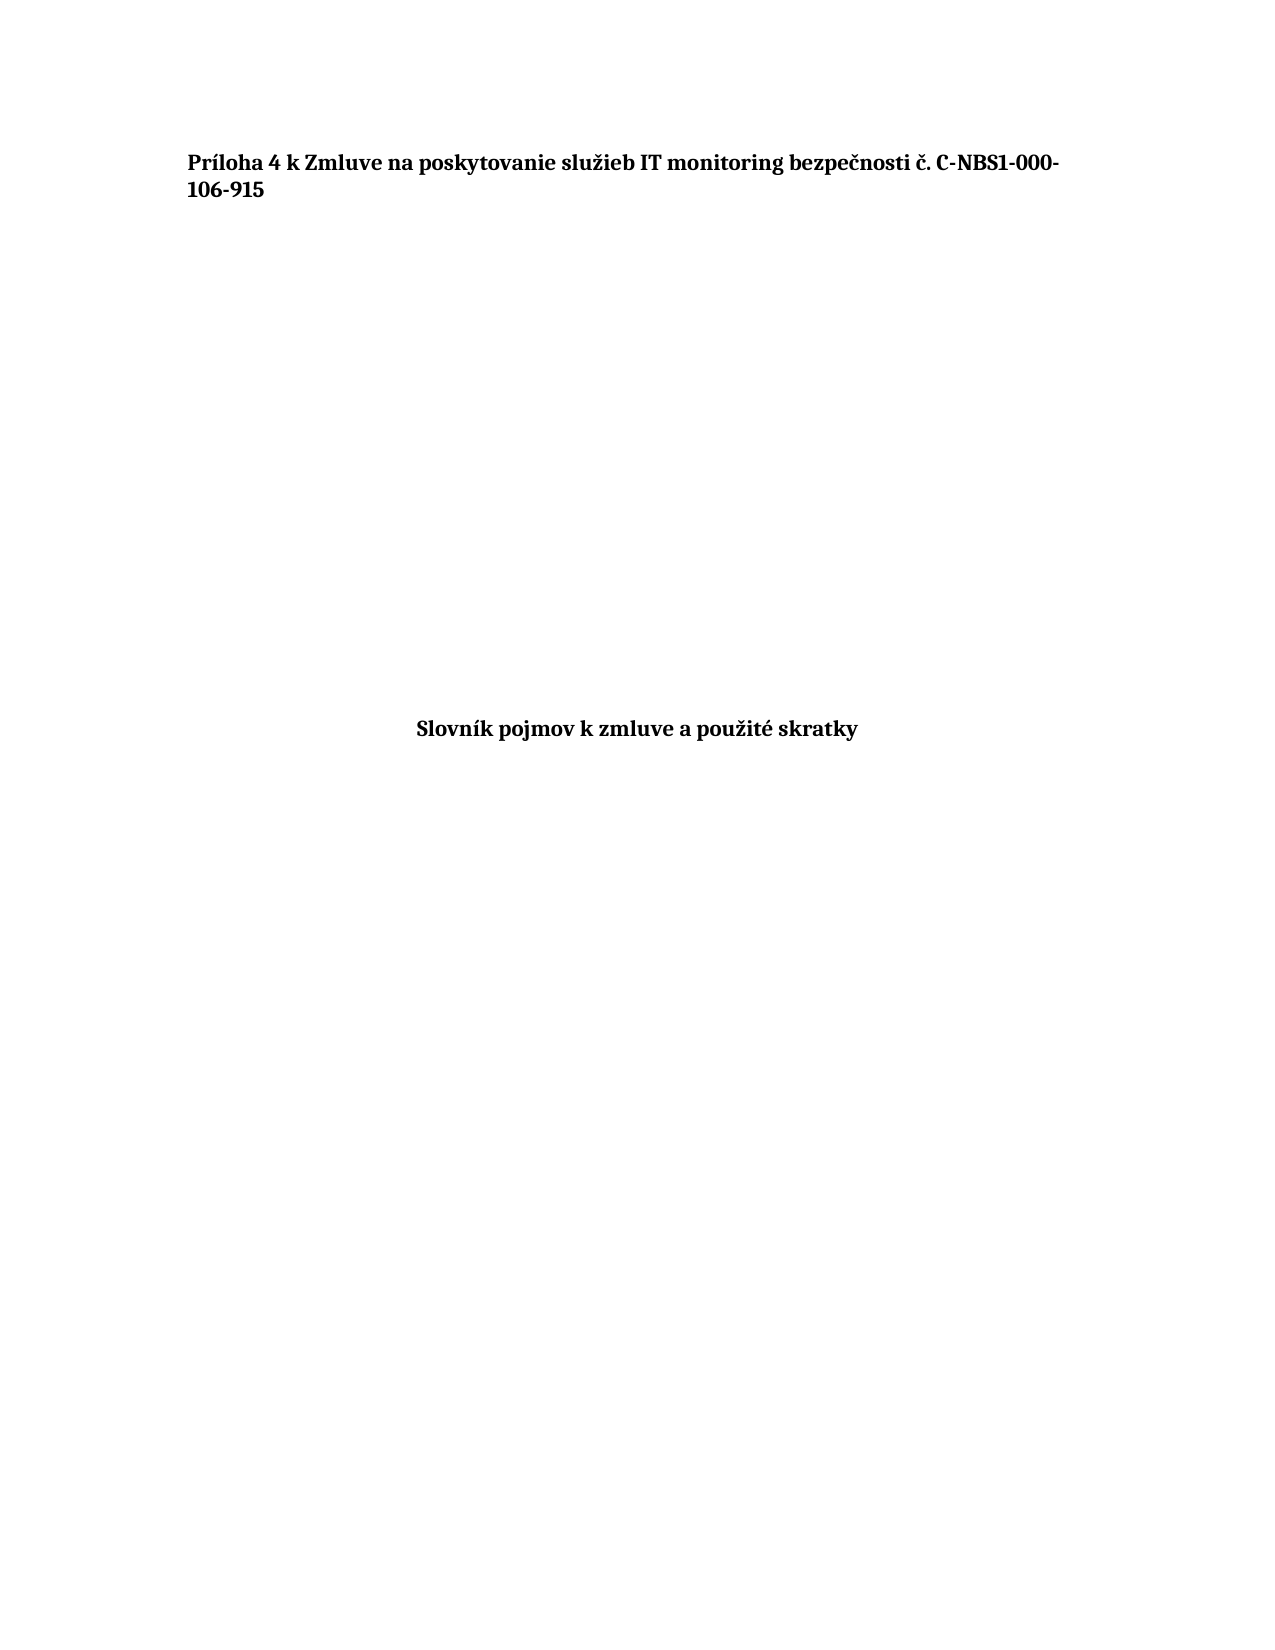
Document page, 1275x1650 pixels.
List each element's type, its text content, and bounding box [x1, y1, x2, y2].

text Príloha 4 k Zmluve na poskytovanie služieb IT monitoring bezpečnosti č. C-NBS1-000-106-915 [187, 150, 1087, 203]
text Slovník pojmov k zmluve a použité skratky [187, 716, 1087, 742]
